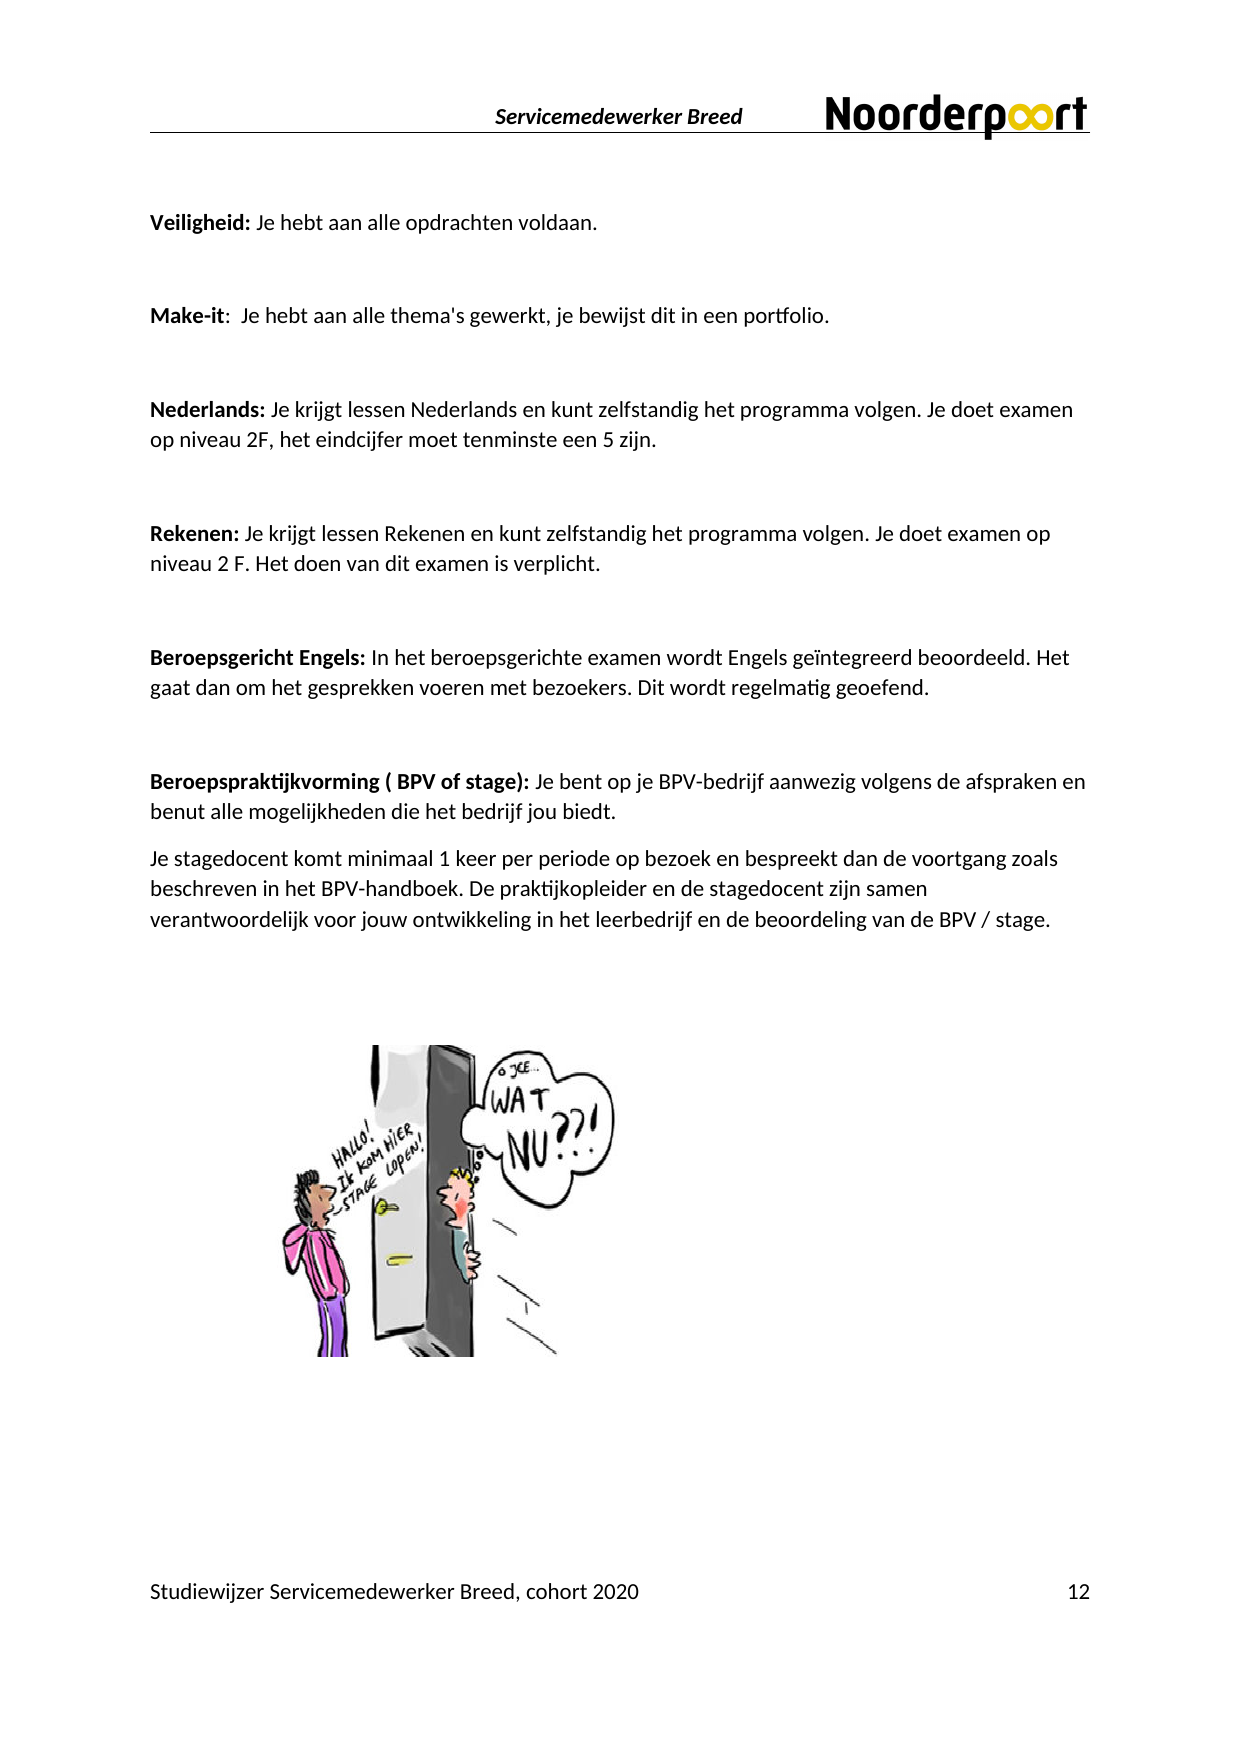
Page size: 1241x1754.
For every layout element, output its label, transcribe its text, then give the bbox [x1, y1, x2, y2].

text Veiligheid: Je hebt aan alle opdrachten voldaan. [150, 208, 1090, 236]
text Je stagedocent komt minimaal 1 keer per periode op bezoek en bespreekt dan de voortgang zoals beschreven in het BPV-handboek. De praktijkopleider en de stagedocent zijn samen verantwoordelijk voor jouw ontwikkeling in het leerbedrijf en de beoordeling van de BPV / stage. [150, 844, 1090, 933]
picture [825, 133, 1088, 141]
picture [825, 93, 1088, 132]
text Rekenen: Je krijgt lessen Rekenen en kunt zelfstandig het programma volgen. Je doet examen op niveau 2 F. Het doen van dit examen is verplicht. [150, 519, 1090, 577]
text Beroepsgericht Engels: In het beroepsgerichte examen wordt Engels geïntegreerd beoordeeld. Het gaat dan om het gesprekken voeren met bezoekers. Dit wordt regelmatig geoefend. [150, 643, 1090, 701]
text Make-it: Je hebt aan alle thema's gewerkt, je bewijst dit in een portfolio. [150, 302, 1090, 329]
text Beroepspraktijkvorming ( BPV of stage): Je bent op je BPV-bedrijf aanwezig volgens de afspraken en benut alle mogelijkheden die het bedrijf jou biedt. [150, 767, 1090, 825]
picture [150, 1045, 720, 1357]
text Nederlands: Je krijgt lessen Nederlands en kunt zelfstandig het programma volgen. Je doet examen op niveau 2F, het eindcijfer moet tenminste een 5 zijn. [150, 395, 1090, 453]
